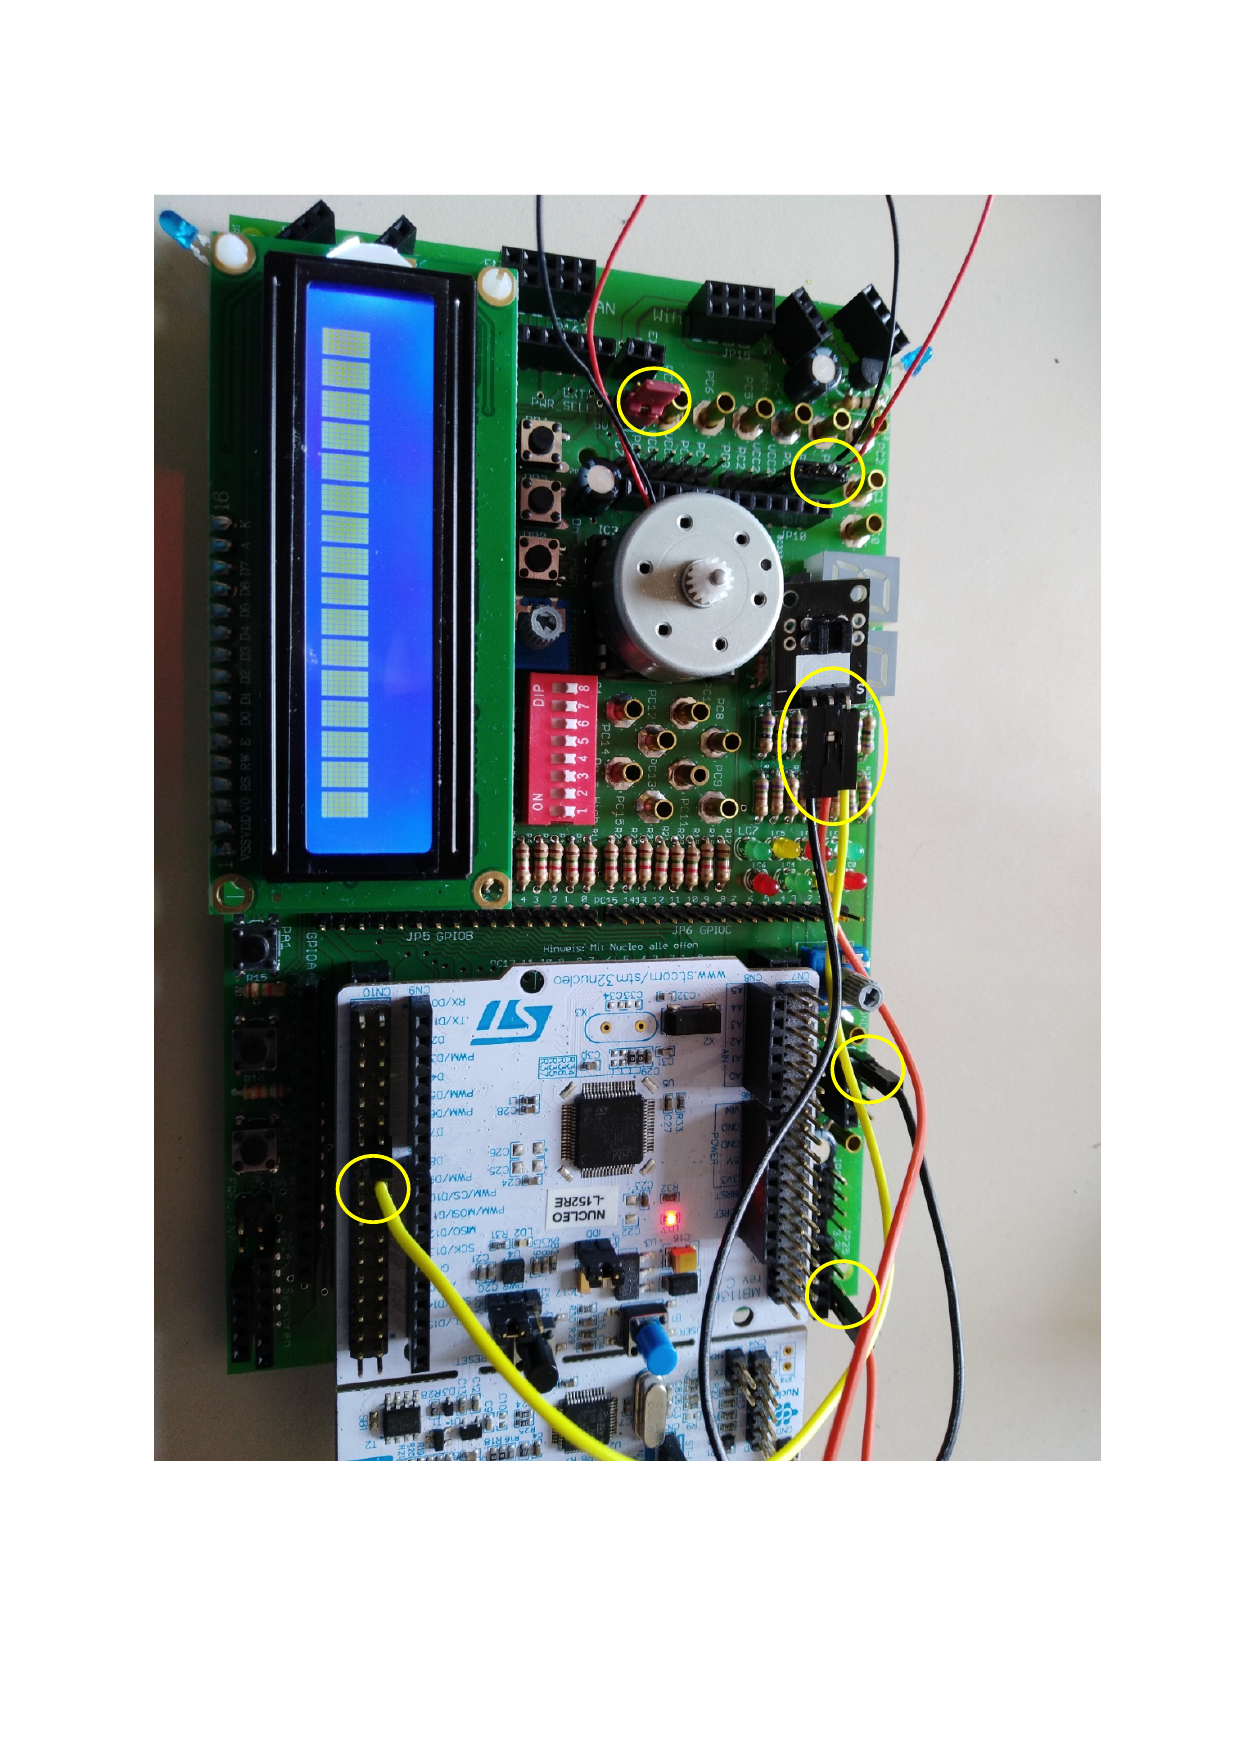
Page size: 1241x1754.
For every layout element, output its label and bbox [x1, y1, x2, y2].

picture [155, 196, 1101, 1461]
